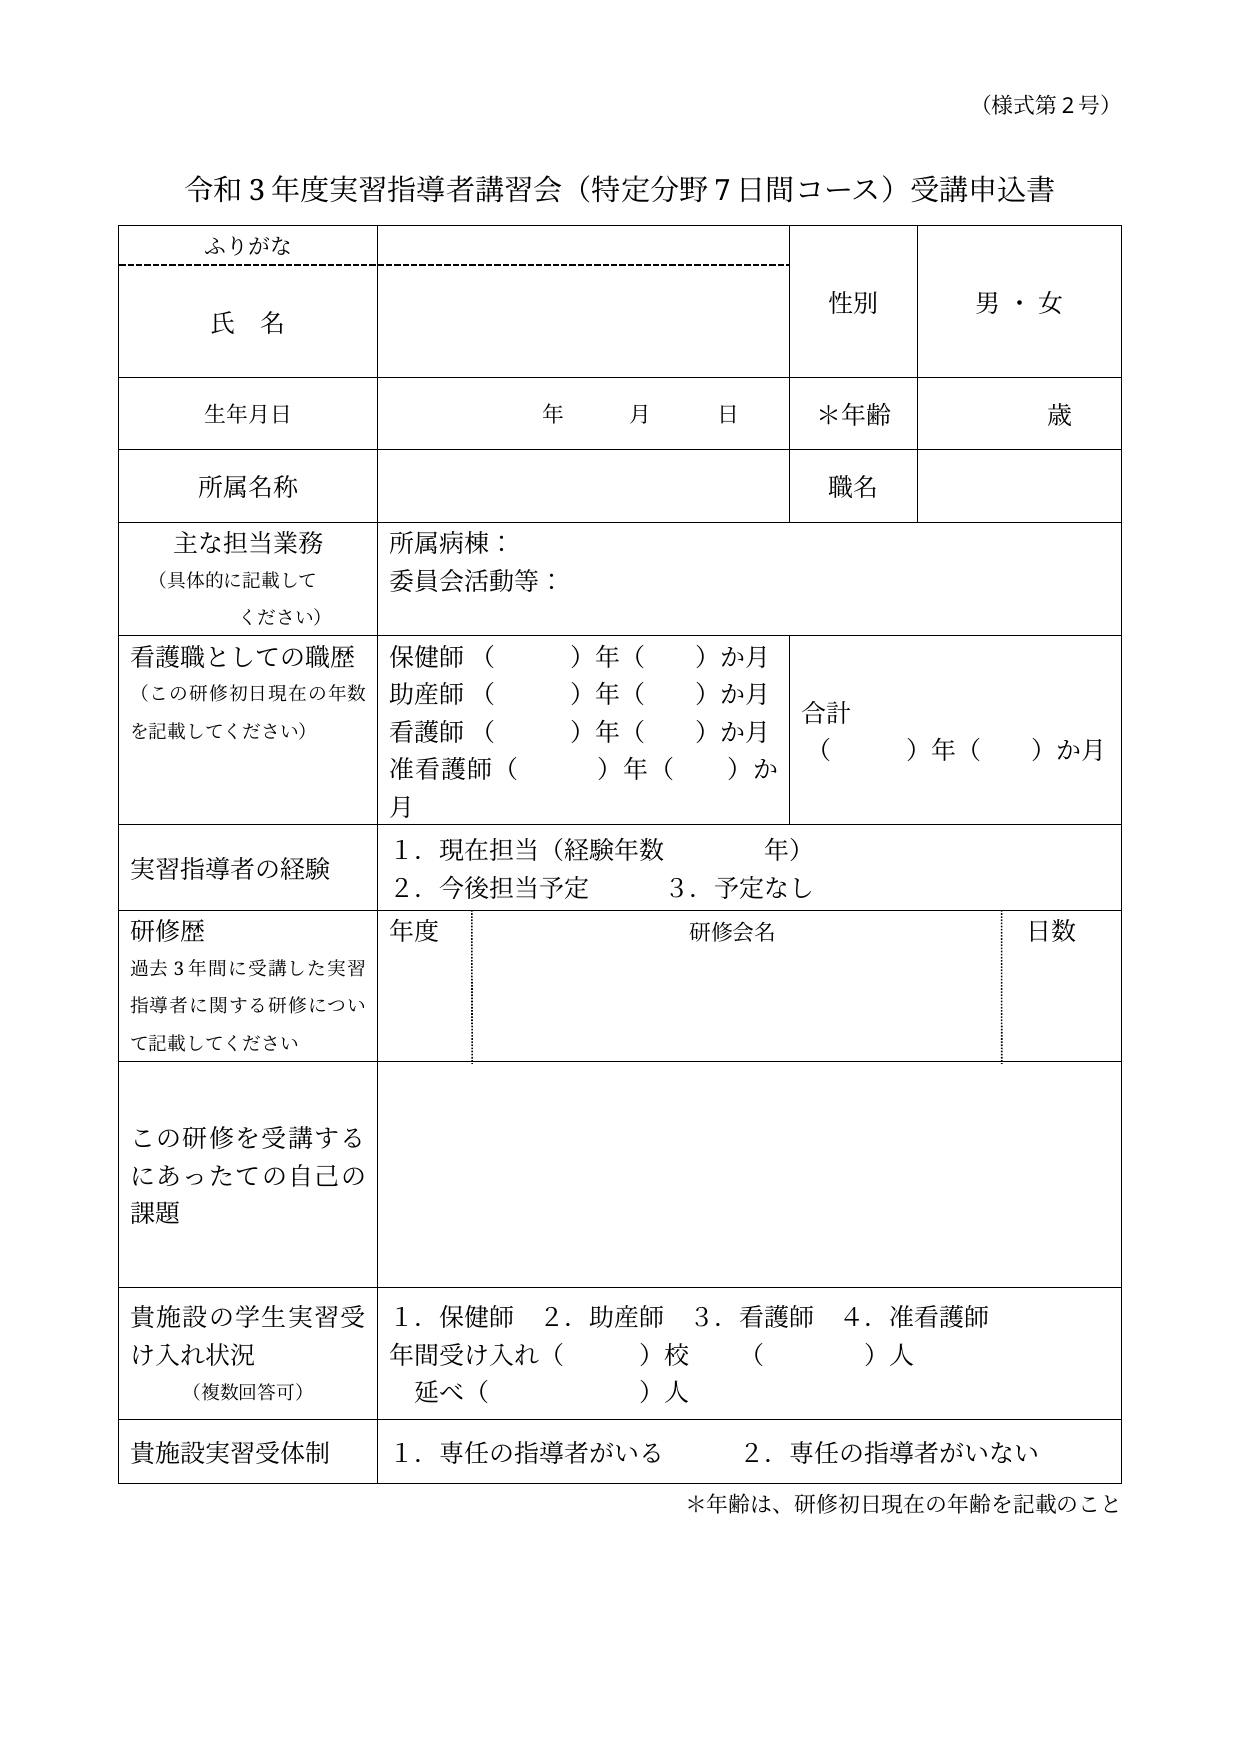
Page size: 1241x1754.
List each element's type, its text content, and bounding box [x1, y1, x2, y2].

table_cell 歳 [918, 378, 1121, 449]
table_header 性別 [790, 226, 917, 377]
table_cell 所属名称 [119, 450, 377, 522]
table_cell 合計 （ ）年（ ）か月 [790, 636, 1121, 824]
table_cell 職名 [790, 450, 917, 522]
table_cell [378, 1062, 1121, 1287]
table_header [378, 226, 789, 264]
table_cell 氏 名 [119, 264, 377, 377]
text 令和3年度実習指導者講習会（特定分野7日間コース）受講申込書 [118, 150, 1122, 225]
table_cell 主な担当業務 （具体的に記載して ください） [119, 523, 377, 635]
table_cell [378, 450, 789, 522]
table_cell １．保健師 ２．助産師 ３．看護師 ４．准看護師 年間受け入れ（ ）校 （ ）人 延べ（ ）人 [378, 1288, 1121, 1419]
table_cell [378, 264, 789, 377]
table_cell ＊年齢 [790, 378, 917, 449]
table_cell 貴施設実習受体制 [119, 1420, 377, 1483]
table_cell １．現在担当（経験年数 年） ２．今後担当予定 ３．予定なし [378, 825, 1121, 910]
table_cell １．専任の指導者がいる ２．専任の指導者がいない [378, 1420, 1121, 1483]
table_cell 生年月日 [119, 378, 377, 449]
table_header 男 ・ 女 [918, 226, 1121, 377]
table_cell 看護職としての職歴 （この研修初日現在の年数を記載してください） [119, 636, 377, 824]
table_cell 年 月 日 [378, 378, 789, 449]
table_cell 研修歴 過去3年間に受講した実習指導者に関する研修について記載してください [119, 911, 377, 1061]
table_cell 所属病棟： 委員会活動等： [378, 523, 1121, 635]
table_cell 実習指導者の経験 [119, 825, 377, 910]
text ＊年齢は、研修初日現在の年齢を記載のこと [118, 1484, 1122, 1521]
table_cell [918, 450, 1121, 522]
table_cell 保健師 （ ）年（ ）か月 助産師 （ ）年（ ）か月 看護師 （ ）年（ ）か月 准看護師（ ）年（ ）か月 [378, 636, 789, 824]
table_cell この研修を受講するにあったての自己の課題 [119, 1062, 377, 1287]
table_header ふりがな [119, 226, 377, 264]
table_cell 年度 研修会名 日数 [378, 911, 1121, 1061]
table_cell 貴施設の学生実習受け入れ状況 （複数回答可） [119, 1288, 377, 1419]
